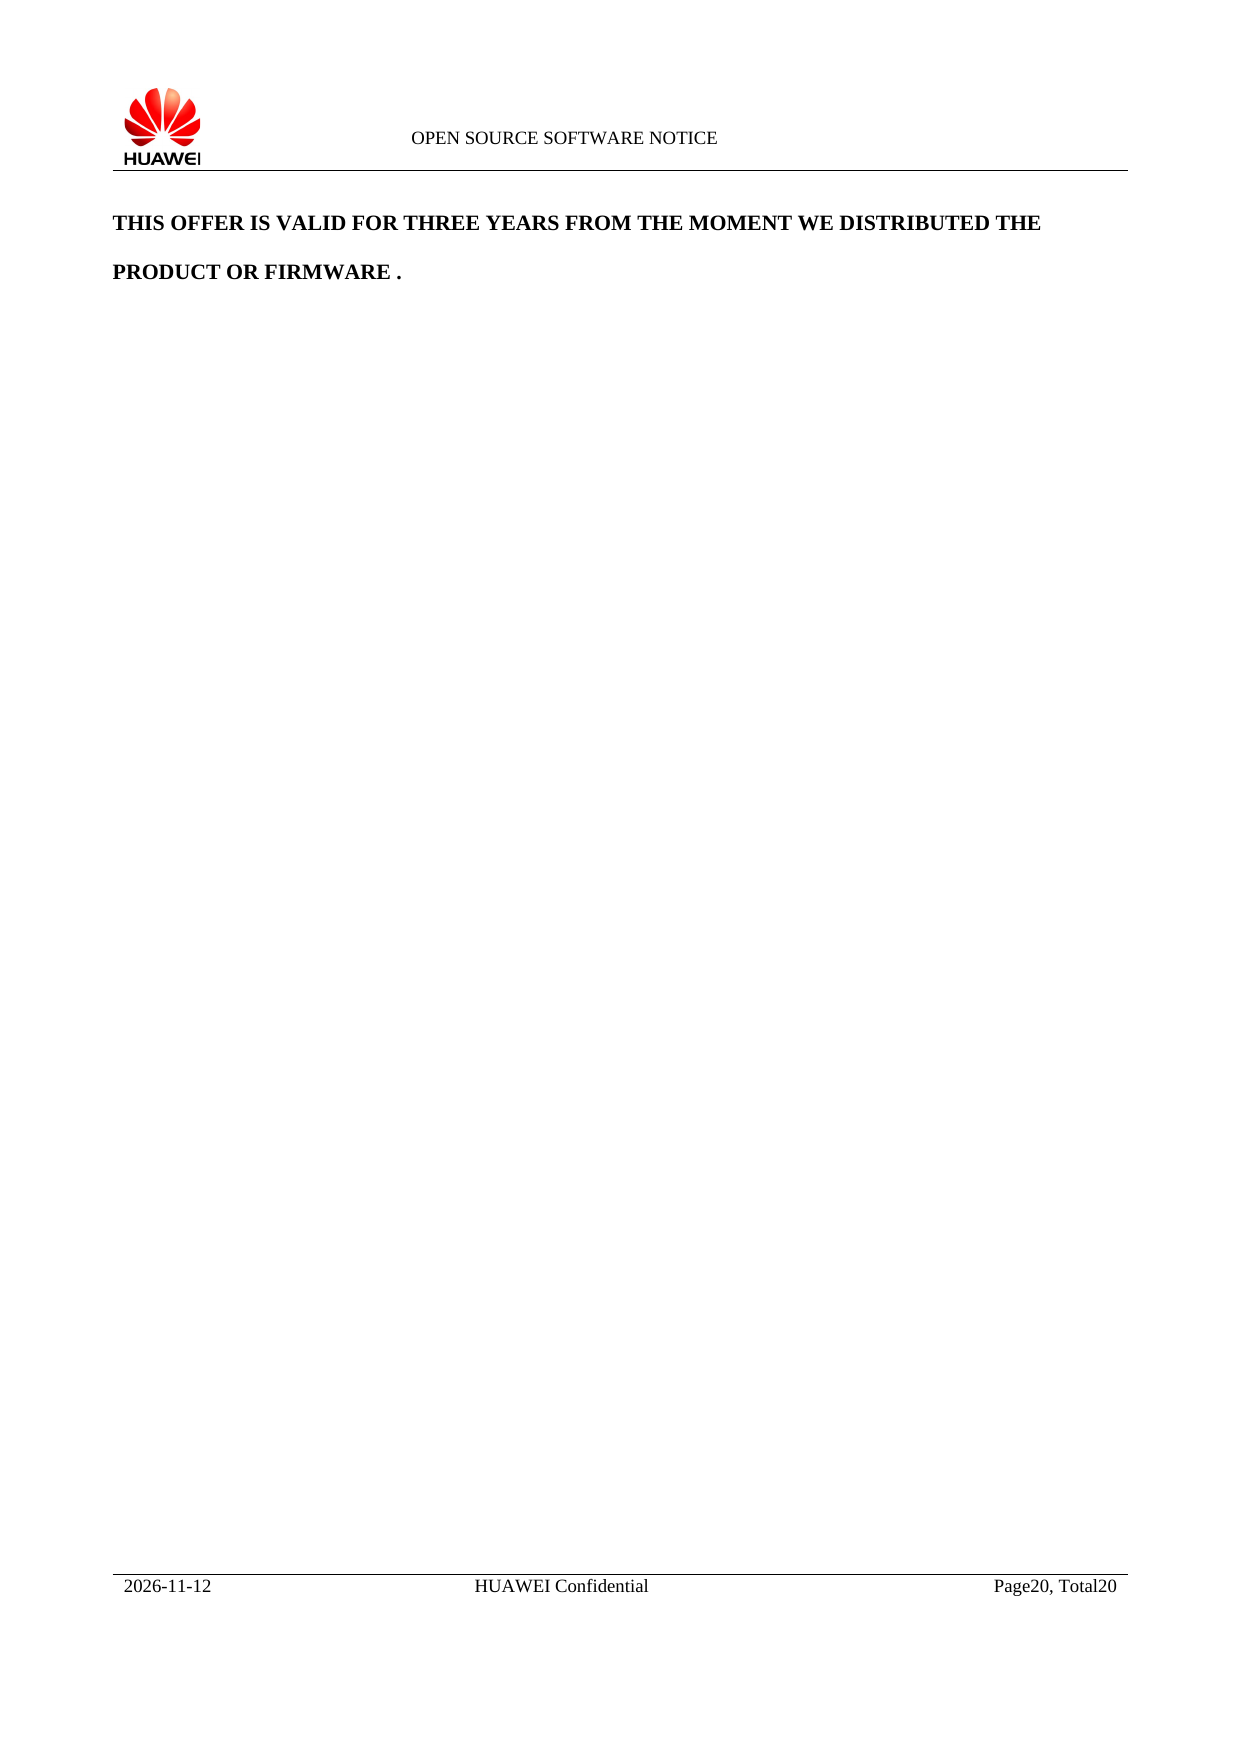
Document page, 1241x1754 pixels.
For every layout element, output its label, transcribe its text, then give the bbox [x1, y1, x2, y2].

text This offer is valid for three years from the moment we distributed the product or firmware . [112, 206, 1128, 288]
picture [124, 88, 201, 165]
